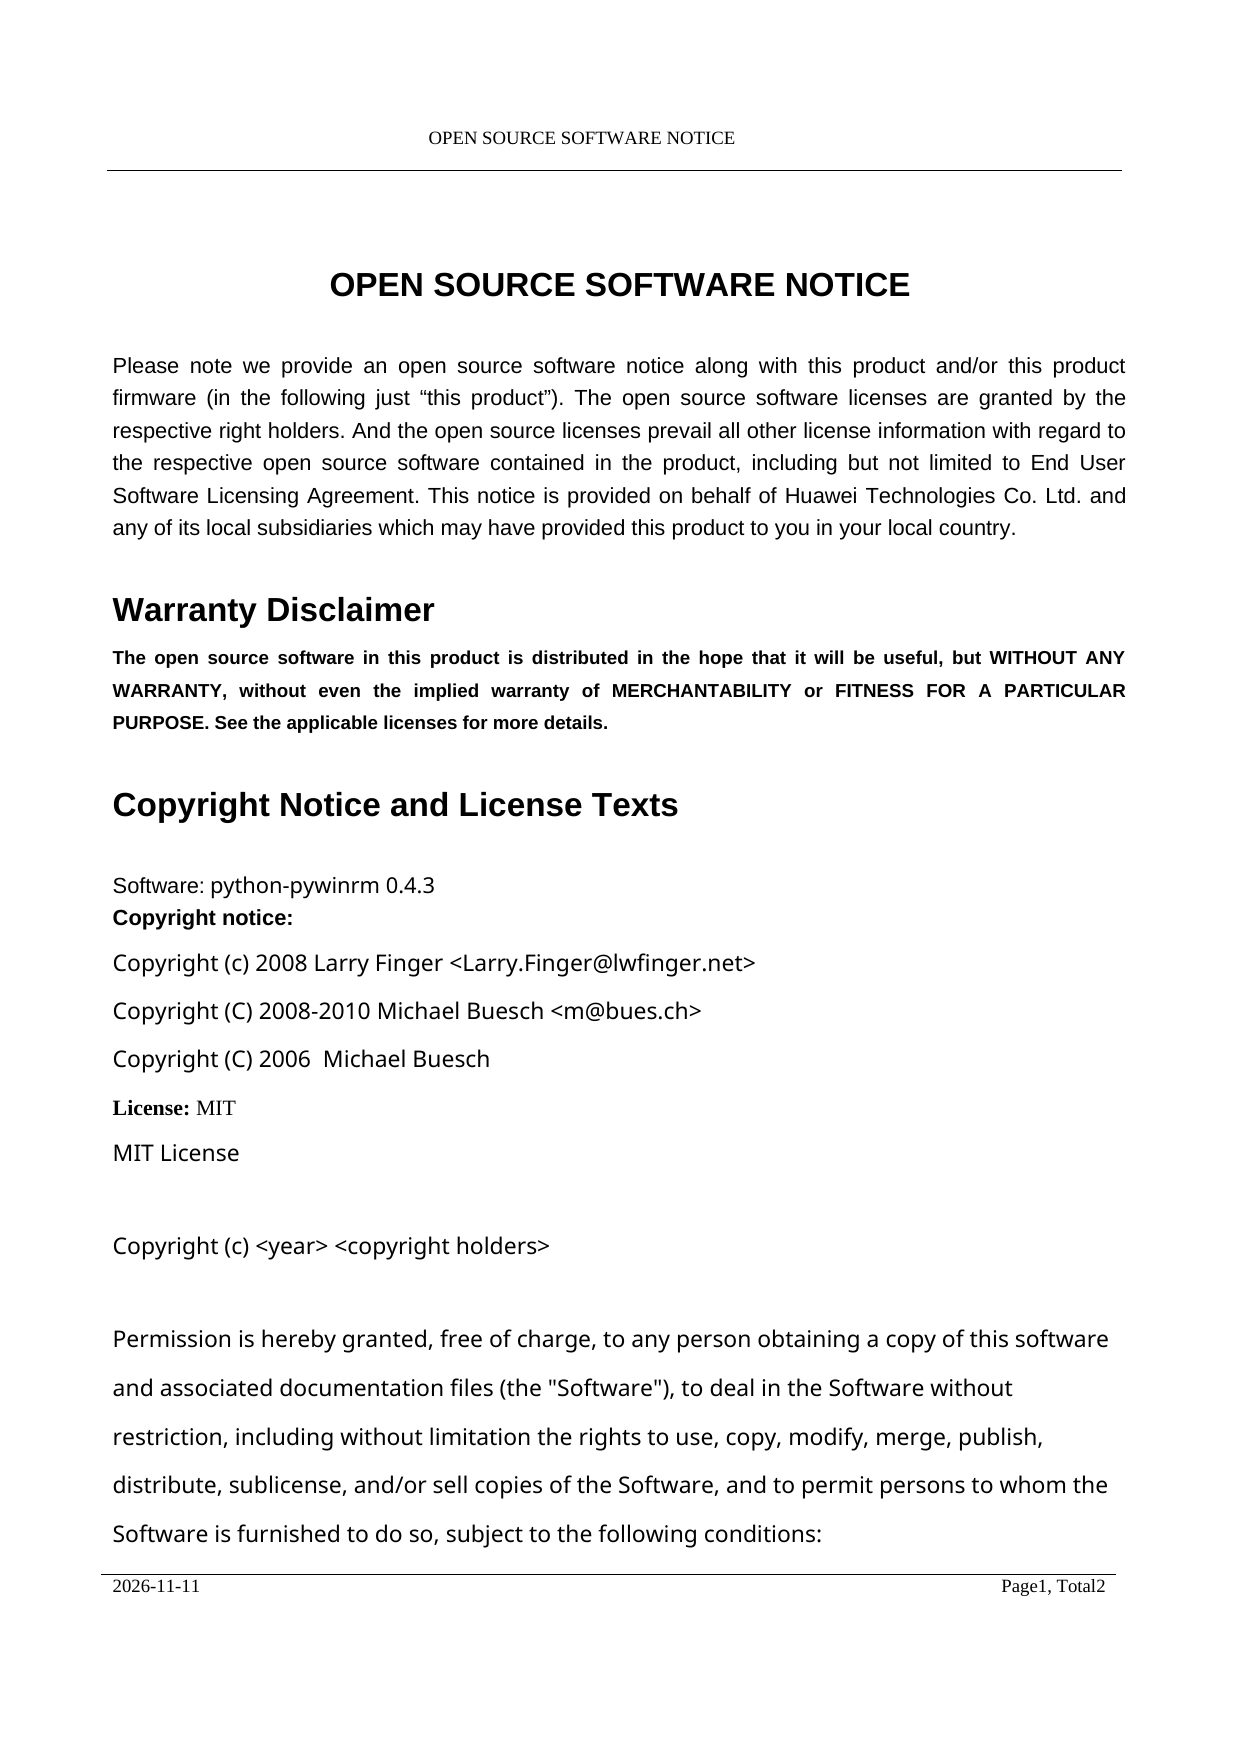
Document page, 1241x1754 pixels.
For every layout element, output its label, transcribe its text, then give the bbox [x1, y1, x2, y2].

text Please note we provide an open source software notice along with this product and/or this product firmware (in the following just “this product”). The open source software licenses are granted by the respective right holders. And the open source licenses prevail all other license information with regard to the respective open source software contained in the product, including but not limited to End User Software Licensing Agreement. This notice is provided on behalf of Huawei Technologies Co. Ltd. and any of its local subsidiaries which may have provided this product to you in your local country. [112, 349, 1128, 544]
text Copyright (C) 2006 Michael Buesch [112, 1043, 1128, 1075]
text The open source software in this product is distributed in the hope that it will be useful, but WITHOUT ANY WARRANTY, without even the implied warranty of MERCHANTABILITY or FITNESS FOR A PARTICULAR PURPOSE. See the applicable licenses for more details. [112, 641, 1128, 739]
text Copyright (c) 2008 Larry Finger <Larry.Finger@lwfinger.net> [112, 947, 1128, 979]
text Permission is hereby granted, free of charge, to any person obtaining a copy of this software and associated documentation files (the "Software"), to deal in the Software without restriction, including without limitation the rights to use, copy, modify, merge, publish, distribute, sublicense, and/or sell copies of the Software, and to permit persons to whom the Software is furnished to do so, subject to the following conditions: [112, 1322, 1128, 1550]
text Copyright (c) <year> <copyright holders> [112, 1229, 1128, 1262]
text Copyright Notice and License Texts [112, 771, 1128, 836]
text License: MIT [112, 1091, 1128, 1123]
text Copyright notice: [112, 901, 1128, 934]
text Copyright (C) 2008-2010 Michael Buesch <m@bues.ch> [112, 995, 1128, 1027]
text OPEN SOURCE SOFTWARE NOTICE [112, 251, 1128, 316]
text Software: python-pywinrm 0.4.3 [112, 869, 1128, 901]
text MIT License [112, 1136, 1128, 1168]
text Warranty Disclaimer [112, 576, 1128, 641]
